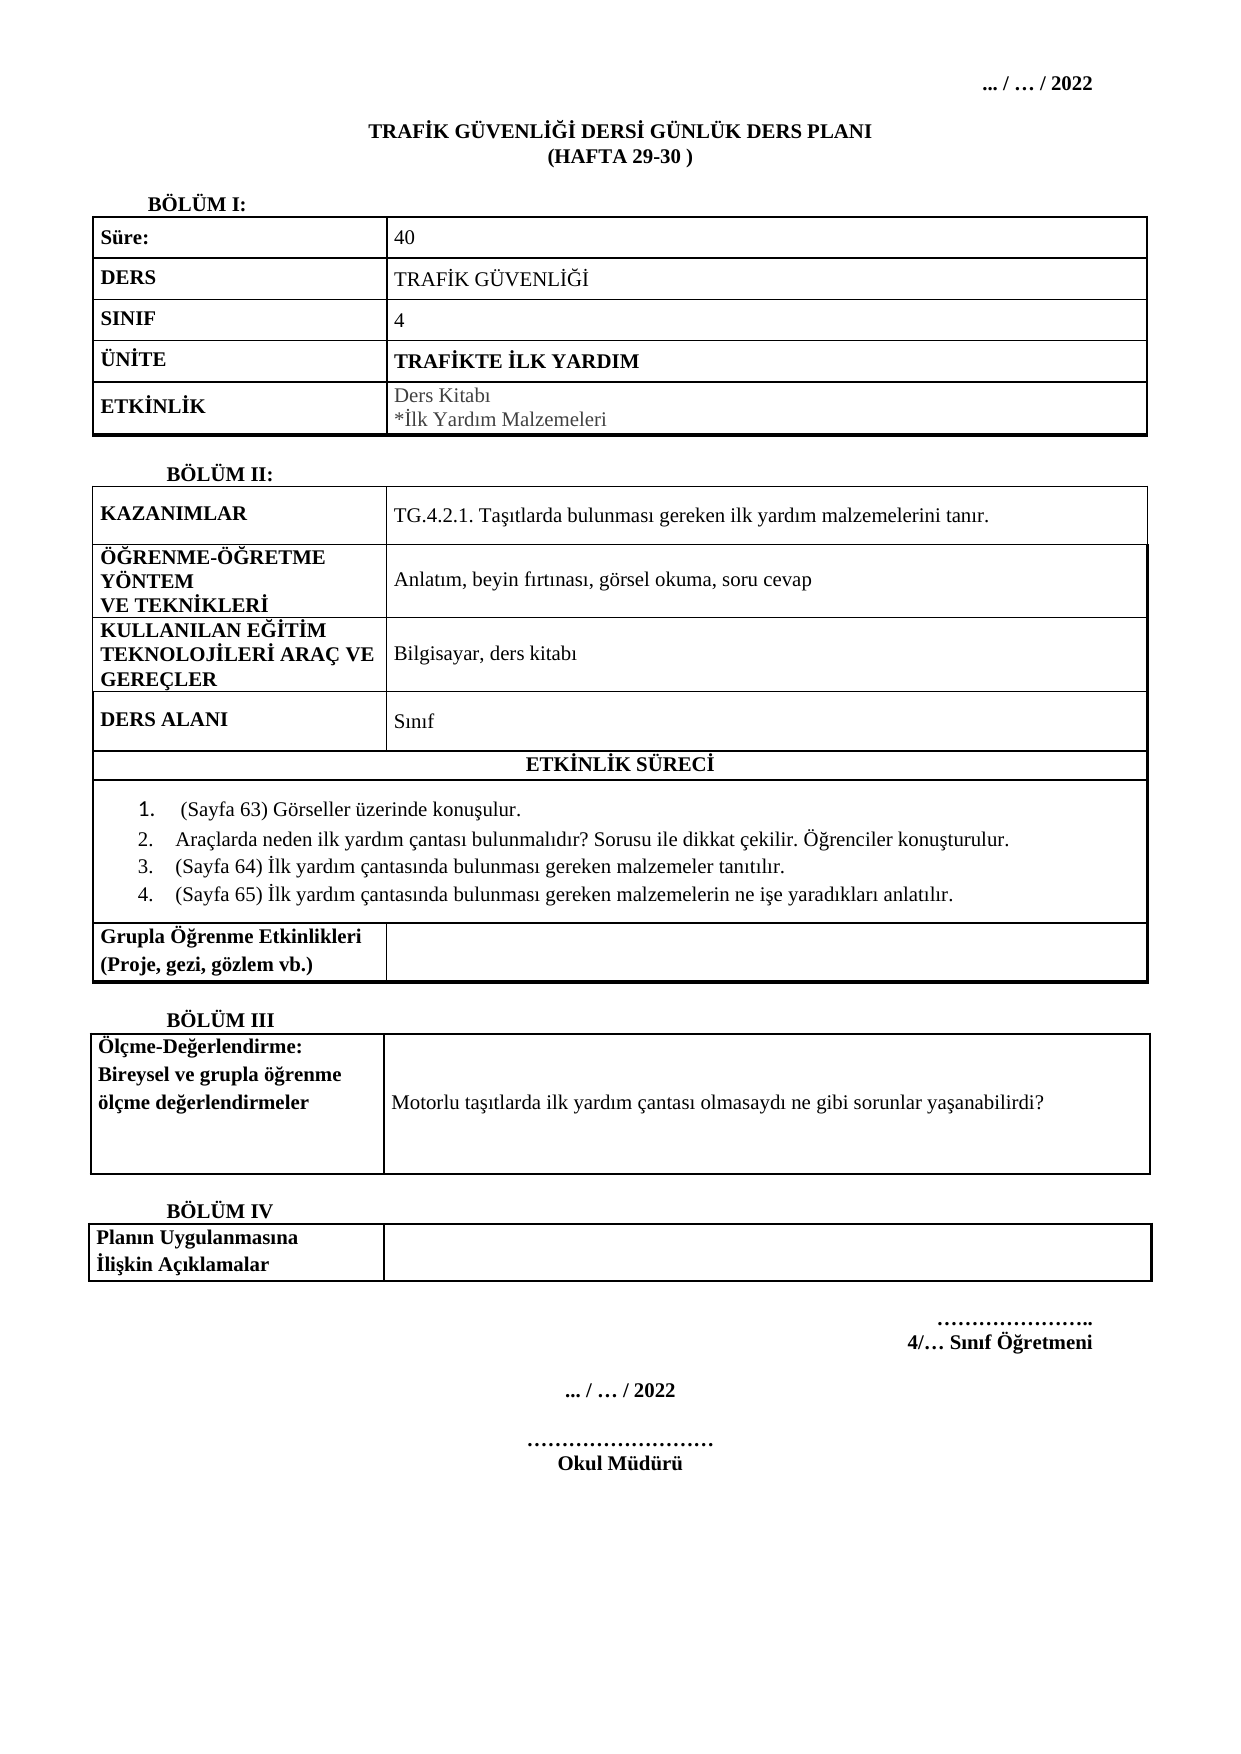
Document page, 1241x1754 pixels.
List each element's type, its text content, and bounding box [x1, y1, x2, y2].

text BÖLÜM II: [148, 461, 1092, 486]
text ………………….. [148, 1306, 1092, 1330]
table_cell Grupla Öğrenme Etkinlikleri (Proje, gezi, gözlem vb.) [94, 924, 386, 979]
table_cell ETKİNLİK [94, 383, 386, 433]
table_header Süre: [94, 218, 386, 257]
table_cell Sınıf [387, 692, 1146, 750]
table_cell [387, 924, 1146, 979]
text Okul Müdürü [148, 1451, 1092, 1474]
table_header KAZANIMLAR [93, 487, 386, 544]
text BÖLÜM I: [148, 192, 1092, 216]
text ... / … / 2022 [148, 1378, 1092, 1402]
table_cell (Sayfa 63) Görseller üzerinde konuşulur. Araçlarda neden ilk yardım çantası bulunmalıdır? Sorusu ile dikkat çekilir. Öğrenciler konuşturulur. (Sayfa 64) İlk yardım çantasında bulunması gereken malzemeler tanıtılır. (Sayfa 65) İlk yardım çantasında bulunması gereken malzemelerin ne işe yaradıkları anlatılır. [94, 781, 1146, 922]
table_cell TRAFİK GÜVENLİĞİ [388, 259, 1146, 298]
table_header TG.4.2.1. Taşıtlarda bulunması gereken ilk yardım malzemelerini tanır. [387, 487, 1147, 544]
table_cell Ders Kitabı *İlk Yardım Malzemeleri [388, 383, 1146, 433]
table_header Ölçme-Değerlendirme: Bireysel ve grupla öğrenme ölçme değerlendirmeler [92, 1035, 383, 1172]
text TRAFİK GÜVENLİĞİ DERSİ GÜNLÜK DERS PLANI [148, 119, 1092, 143]
subtitle BÖLÜM IV [148, 1199, 1092, 1223]
table_header Planın Uygulanmasına İlişkin Açıklamalar [90, 1225, 383, 1280]
subtitle BÖLÜM III [148, 1008, 1092, 1032]
text ……………………… [148, 1426, 1092, 1451]
table_cell SINIF [94, 300, 386, 340]
table_cell 4 [388, 300, 1146, 340]
text ... / … / 2022 [148, 71, 1092, 95]
table_header 40 [388, 218, 1146, 257]
table_cell Bilgisayar, ders kitabı [387, 618, 1146, 691]
table_cell ÖĞRENME-ÖĞRETME YÖNTEM VE TEKNİKLERİ [93, 545, 386, 617]
table_cell Anlatım, beyin fırtınası, görsel okuma, soru cevap [387, 545, 1146, 617]
table_cell DERS [94, 259, 386, 298]
table_cell TRAFİKTE İLK YARDIM [388, 341, 1146, 381]
table_cell KULLANILAN EĞİTİM TEKNOLOJİLERİ ARAÇ VE GEREÇLER [93, 618, 386, 691]
text (HAFTA 29-30 ) [148, 143, 1092, 168]
table_cell ÜNİTE [94, 341, 386, 381]
table_cell DERS ALANI [94, 692, 386, 750]
text 4/… Sınıf Öğretmeni [148, 1330, 1092, 1354]
table_header [385, 1225, 1150, 1280]
table_header Motorlu taşıtlarda ilk yardım çantası olmasaydı ne gibi sorunlar yaşanabilirdi? [385, 1035, 1149, 1172]
table_cell ETKİNLİK SÜRECİ [94, 752, 1146, 779]
